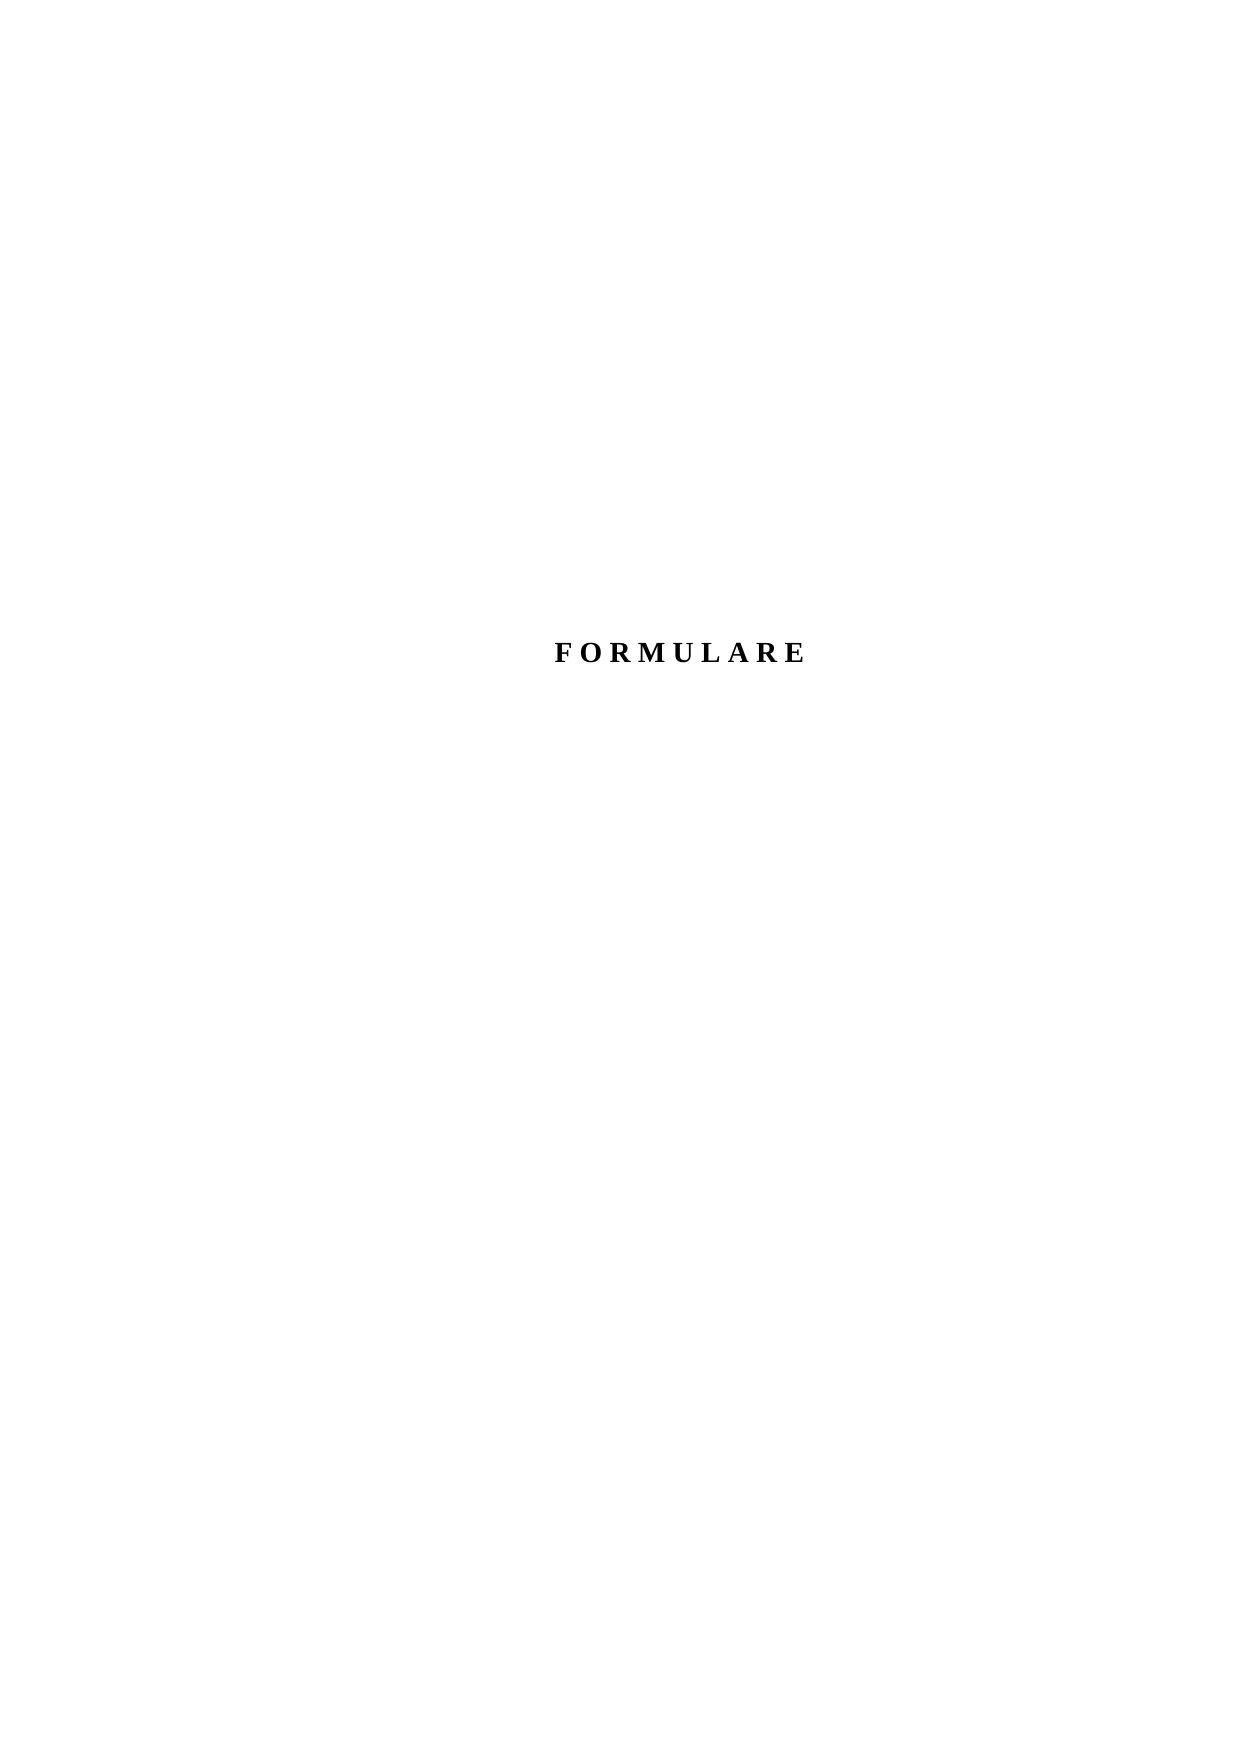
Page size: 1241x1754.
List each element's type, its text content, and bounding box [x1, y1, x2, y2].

text F O R M U L A R E [177, 635, 1181, 668]
